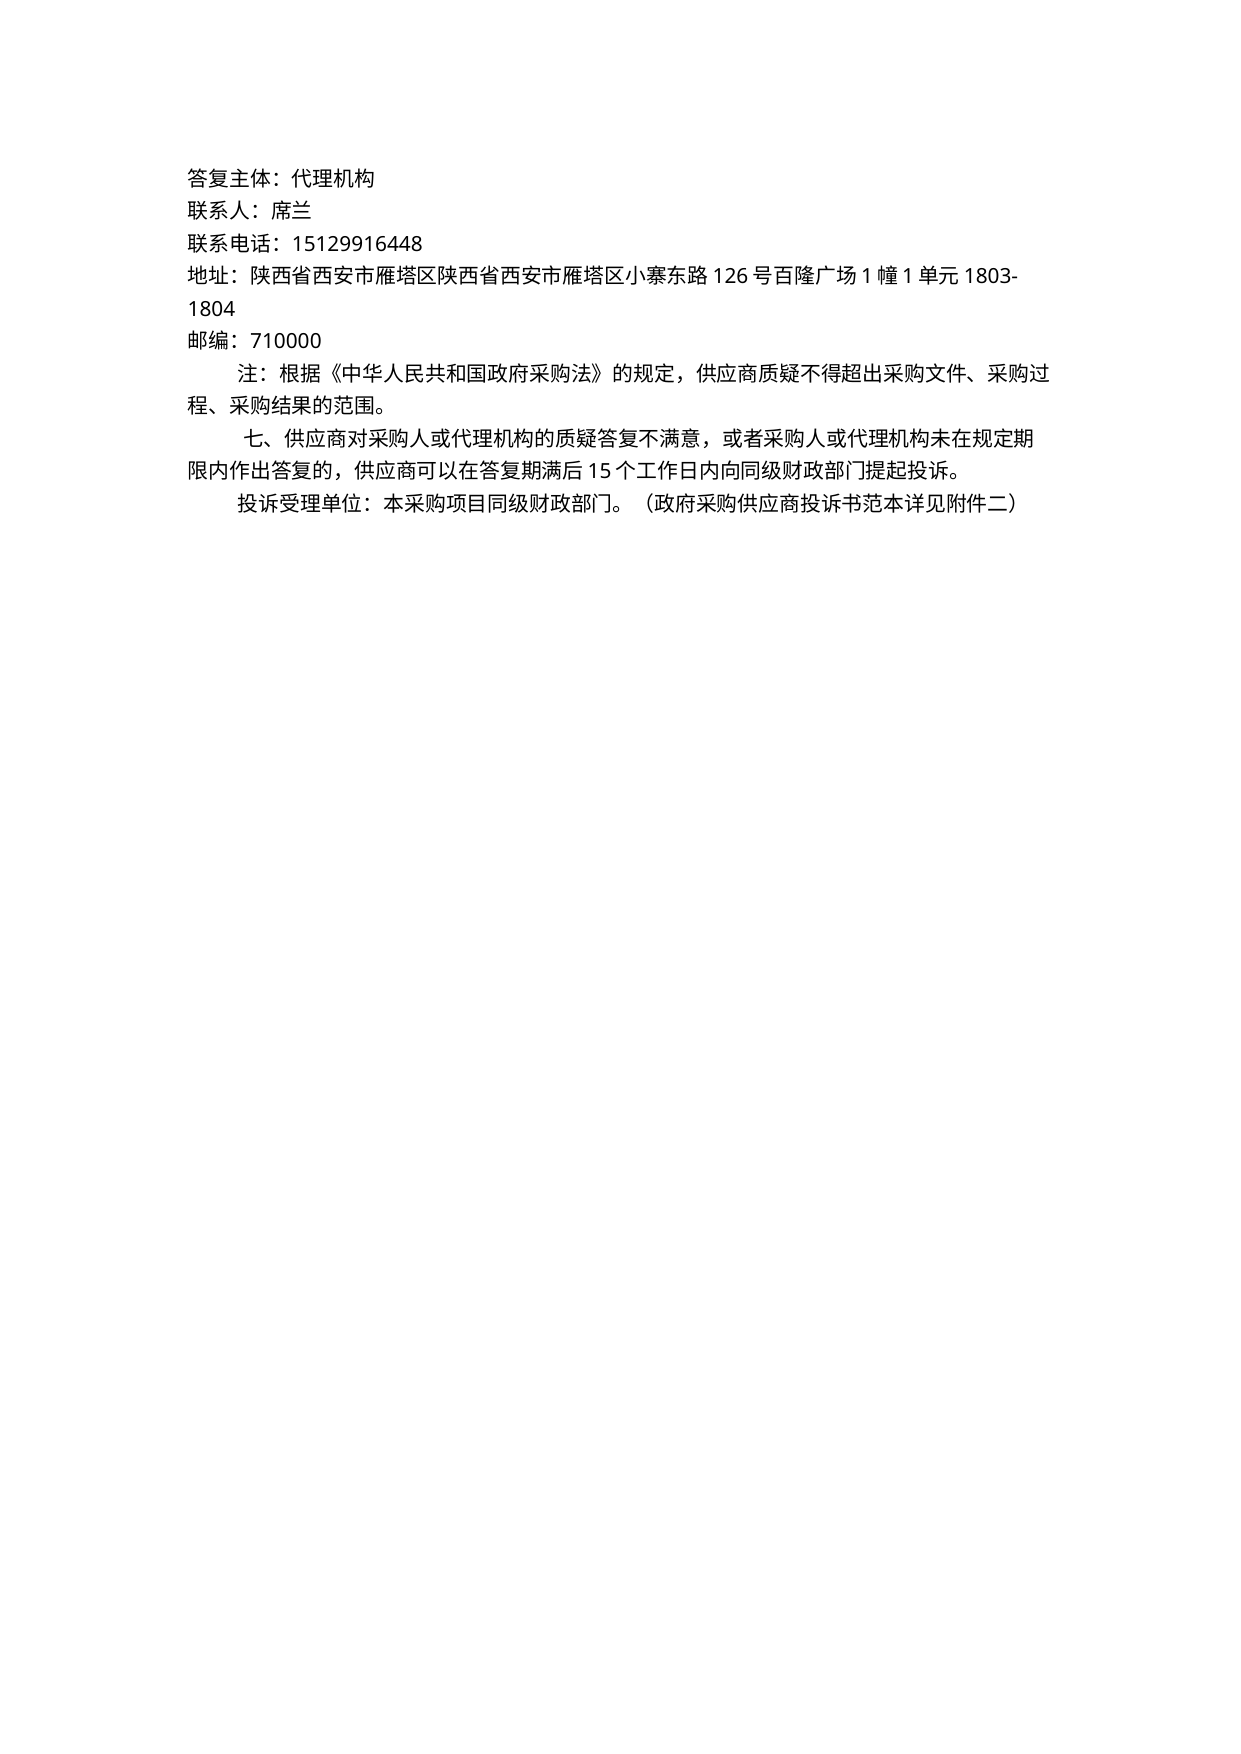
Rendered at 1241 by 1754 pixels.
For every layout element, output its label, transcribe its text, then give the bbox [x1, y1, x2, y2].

text 联系人：席兰 [187, 194, 1053, 227]
text 联系电话：15129916448 [187, 227, 1053, 259]
text 投诉受理单位：本采购项目同级财政部门。（政府采购供应商投诉书范本详见附件二） [187, 487, 1053, 519]
text 注：根据《中华人民共和国政府采购法》的规定，供应商质疑不得超出采购文件、采购过程、采购结果的范围。 [187, 357, 1053, 422]
text 地址：陕西省西安市雁塔区陕西省西安市雁塔区小寨东路126号百隆广场1幢1单元1803-1804 [187, 259, 1053, 324]
text 邮编：710000 [187, 324, 1053, 357]
text 七、供应商对采购人或代理机构的质疑答复不满意，或者采购人或代理机构未在规定期限内作出答复的，供应商可以在答复期满后15个工作日内向同级财政部门提起投诉。 [187, 422, 1053, 487]
text 答复主体：代理机构 [187, 162, 1053, 194]
